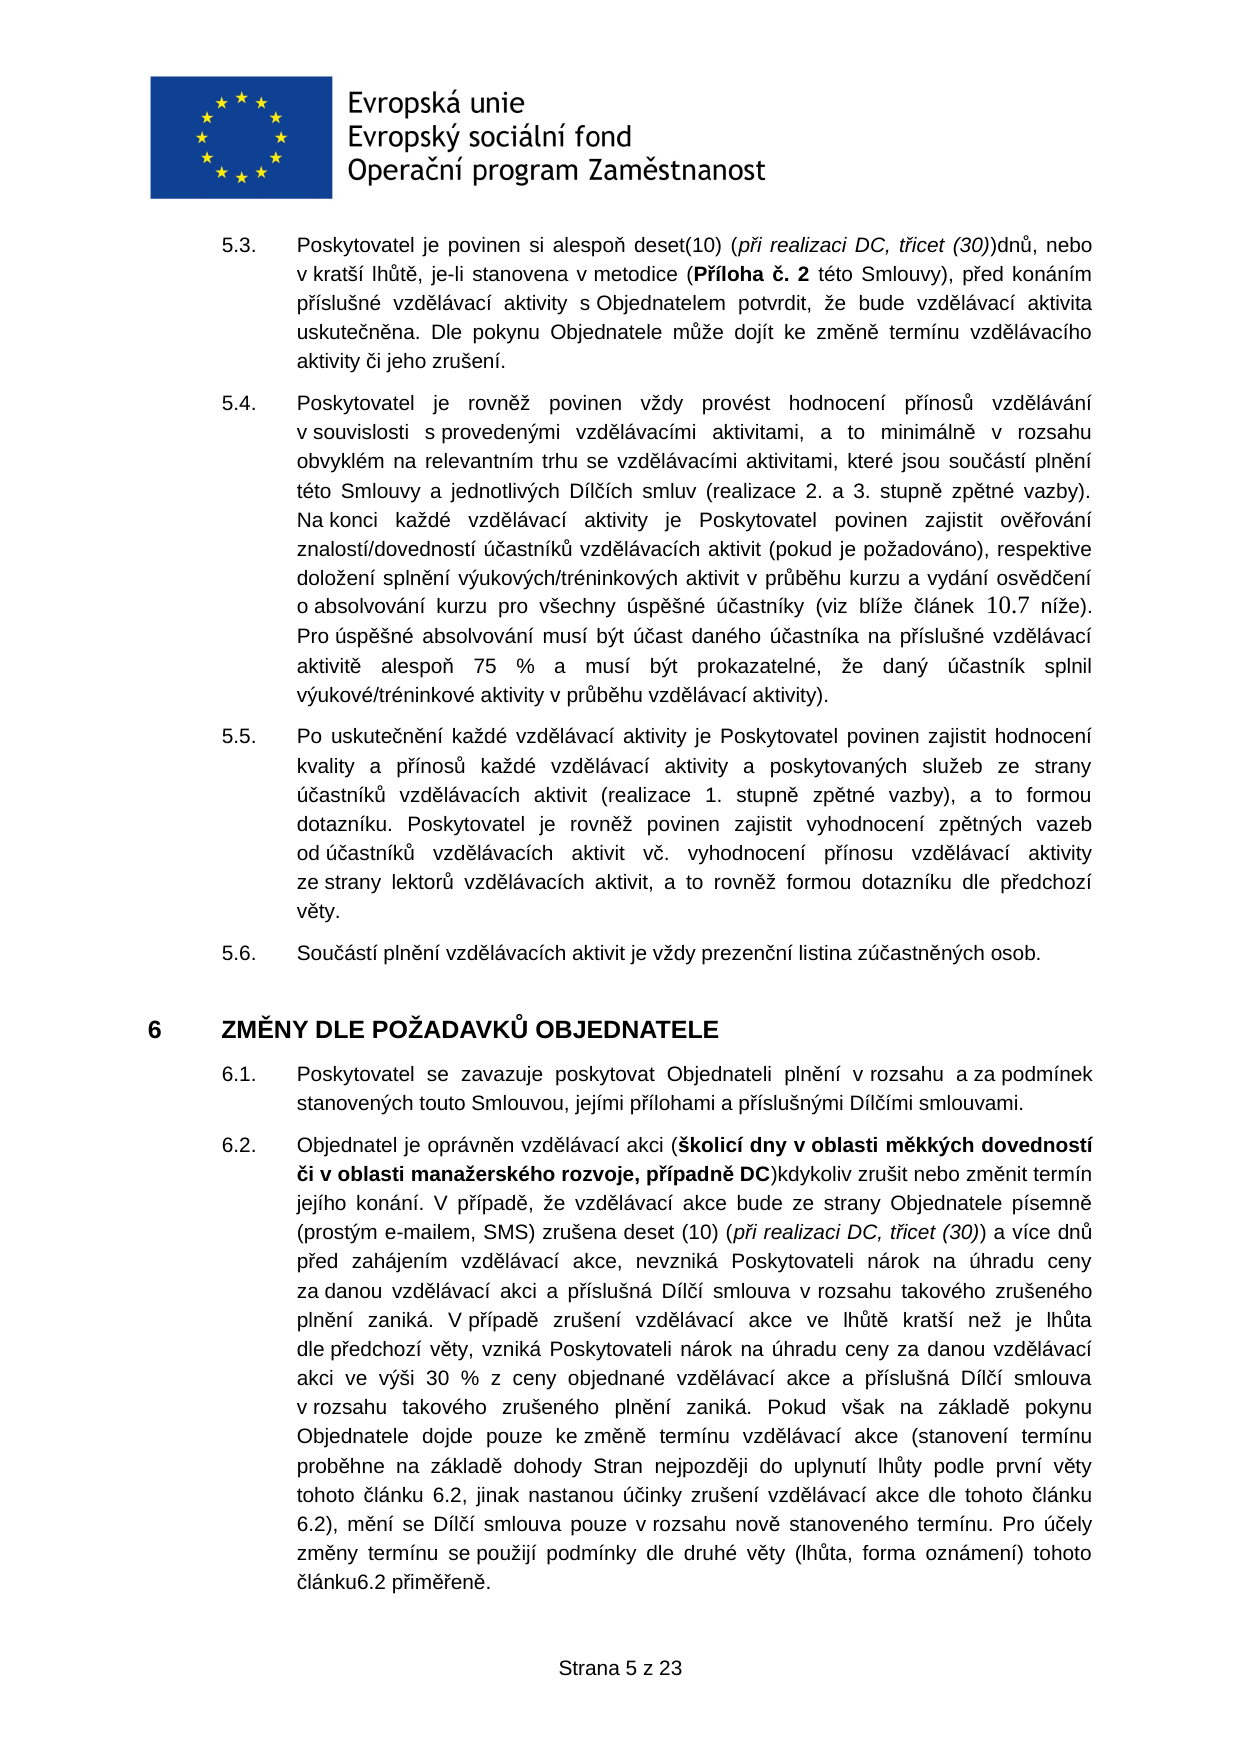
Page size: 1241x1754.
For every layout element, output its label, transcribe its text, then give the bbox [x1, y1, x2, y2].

subtitle Poskytovatel je povinen si alespoň deset(10) (při realizaci DC, třicet (30))dnů, nebo v kratší lhůtě, je-li stanovena v metodice (Příloha č. 2 této Smlouvy), před konáním příslušné vzdělávací aktivity s Objednatelem potvrdit, že bude vzdělávací aktivita uskutečněna. Dle pokynu Objednatele může dojít ke změně termínu vzdělávacího aktivity či jeho zrušení. [222, 227, 1093, 373]
subtitle Součástí plnění vzdělávacích aktivit je vždy prezenční listina zúčastněných osob. [222, 936, 1093, 965]
subtitle Poskytovatel je rovněž povinen vždy provést hodnocení přínosů vzdělávání v souvislosti s provedenými vzdělávacími aktivitami, a to minimálně v rozsahu obvyklém na relevantním trhu se vzdělávacími aktivitami, které jsou součástí plnění této Smlouvy a jednotlivých Dílčích smluv (realizace 2. a 3. stupně zpětné vazby). Na konci každé vzdělávací aktivity je Poskytovatel povinen zajistit ověřování znalostí/dovedností účastníků vzdělávacích aktivit (pokud je požadováno), respektive doložení splnění výukových/tréninkových aktivit v průběhu kurzu a vydání osvědčení o absolvování kurzu pro všechny úspěšné účastníky (viz blíže článek 10.7 níže). Pro úspěšné absolvování musí být účast daného účastníka na příslušné vzdělávací aktivitě alespoň 75 % a musí být prokazatelné, že daný účastník splnil výukové/tréninkové aktivity v průběhu vzdělávací aktivity). [222, 386, 1093, 707]
subtitle Objednatel je oprávněn vzdělávací akci (školicí dny v oblasti měkkých dovedností či v oblasti manažerského rozvoje, případně DC)kdykoliv zrušit nebo změnit termín jejího konání. V případě, že vzdělávací akce bude ze strany Objednatele písemně (prostým e-mailem, SMS) zrušena deset (10) (při realizaci DC, třicet (30)) a více dnů před zahájením vzdělávací akce, nevzniká Poskytovateli nárok na úhradu ceny za danou vzdělávací akci a příslušná Dílčí smlouva v rozsahu takového zrušeného plnění zaniká. V případě zrušení vzdělávací akce ve lhůtě kratší než je lhůta dle předchozí věty, vzniká Poskytovateli nárok na úhradu ceny za danou vzdělávací akci ve výši 30 % z ceny objednané vzdělávací akce a příslušná Dílčí smlouva v rozsahu takového zrušeného plnění zaniká. Pokud však na základě pokynu Objednatele dojde pouze ke změně termínu vzdělávací akce (stanovení termínu proběhne na základě dohody Stran nejpozději do uplynutí lhůty podle první věty tohoto článku 6.2, jinak nastanou účinky zrušení vzdělávací akce dle tohoto článku 6.2), mění se Dílčí smlouva pouze v rozsahu nově stanoveného termínu. Pro účely změny termínu se použijí podmínky dle druhé věty (lhůta, forma oznámení) tohoto článku6.2 přiměřeně. [222, 1127, 1093, 1594]
picture [147, 73, 766, 202]
subtitle Změny dle požadavků Objednatele [148, 1015, 1093, 1044]
subtitle Poskytovatel se zavazuje poskytovat Objednateli plnění v rozsahu a za podmínek stanovených touto Smlouvou, jejími přílohami a příslušnými Dílčími smlouvami. [222, 1057, 1093, 1115]
subtitle Po uskutečnění každé vzdělávací aktivity je Poskytovatel povinen zajistit hodnocení kvality a přínosů každé vzdělávací aktivity a poskytovaných služeb ze strany účastníků vzdělávacích aktivit (realizace 1. stupně zpětné vazby), a to formou dotazníku. Poskytovatel je rovněž povinen zajistit vyhodnocení zpětných vazeb od účastníků vzdělávacích aktivit vč. vyhodnocení přínosu vzdělávací aktivity ze strany lektorů vzdělávacích aktivit, a to rovněž formou dotazníku dle předchozí věty. [222, 719, 1093, 923]
